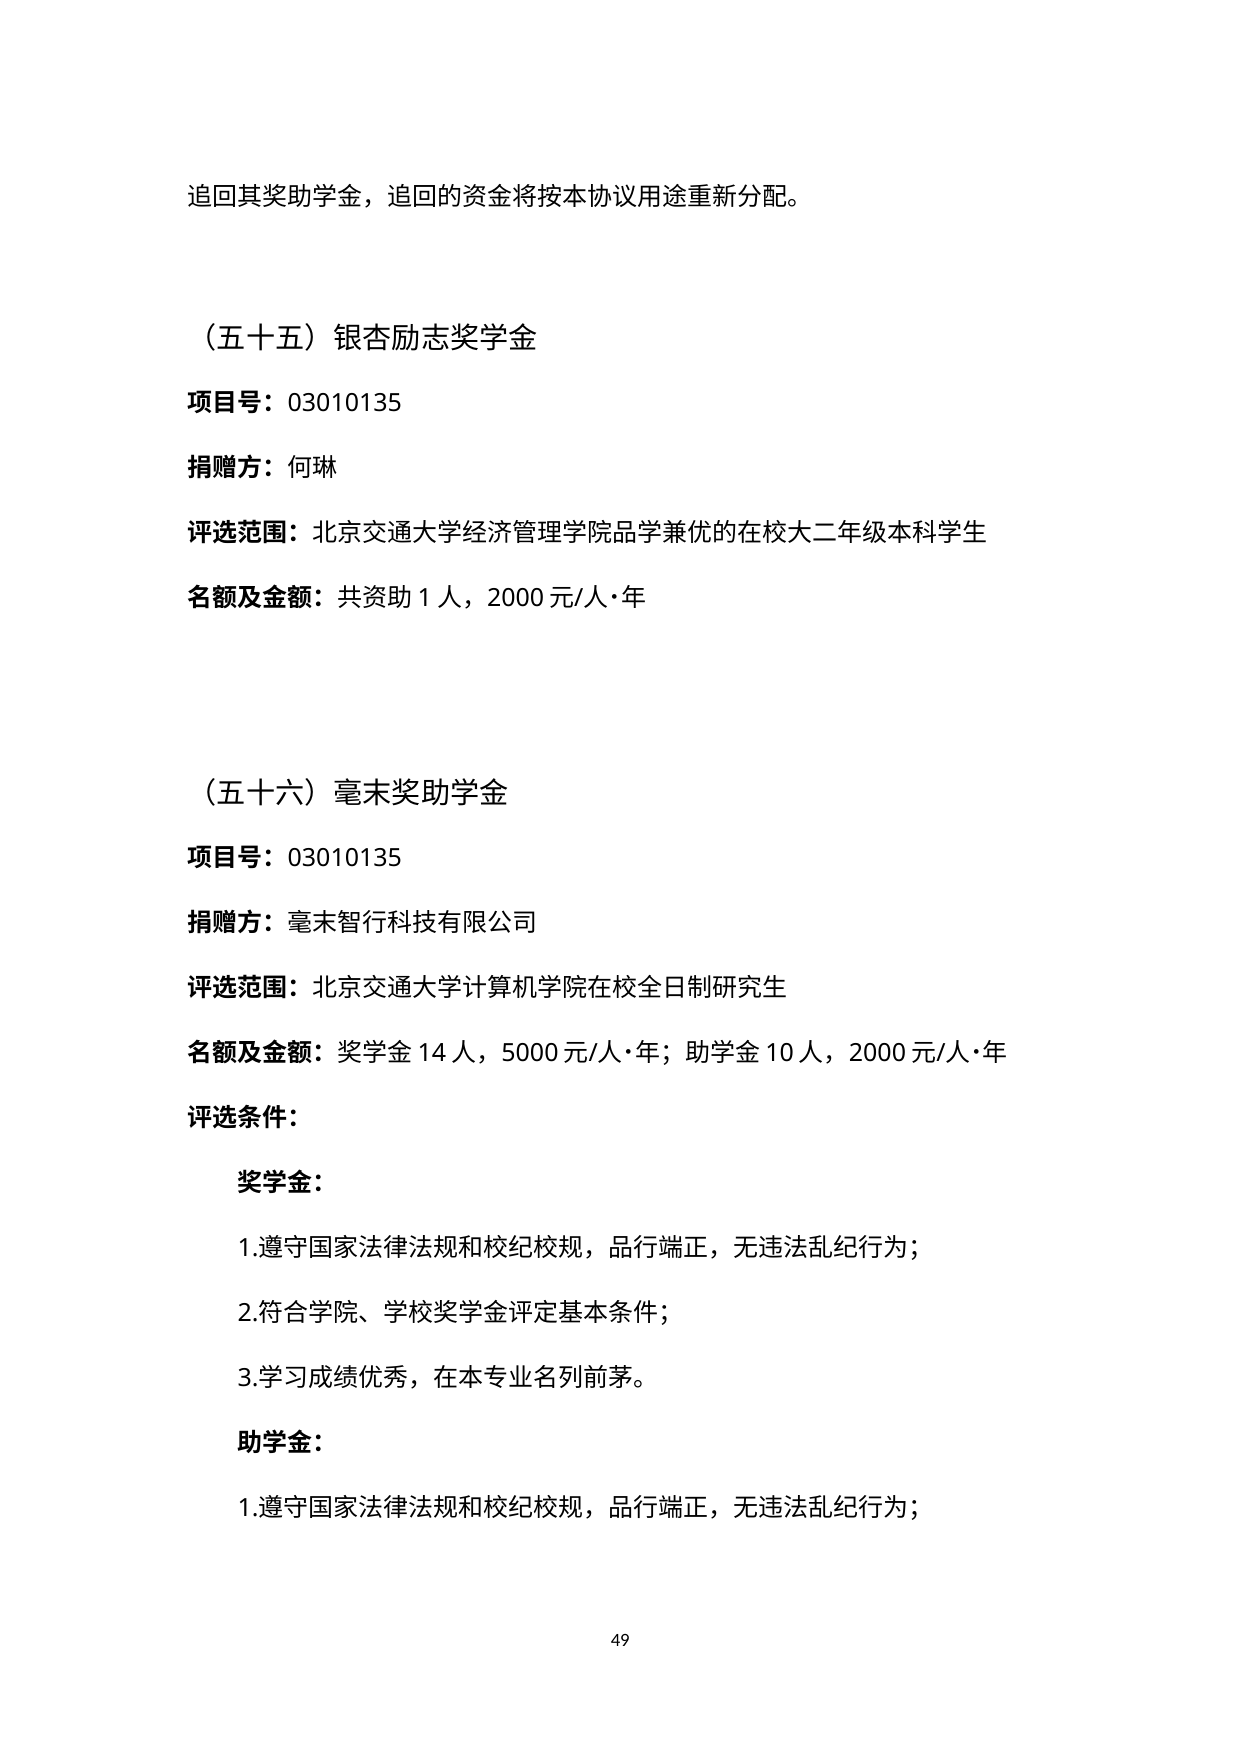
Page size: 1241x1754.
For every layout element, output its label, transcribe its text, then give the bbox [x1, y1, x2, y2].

text 项目号：03010135 [187, 823, 1053, 888]
subtitle 银杏励志奖学金 [187, 303, 1053, 368]
text 捐赠方：毫末智行科技有限公司 [187, 888, 1053, 953]
text 奖学金： [187, 1148, 1053, 1213]
text 项目号：03010135 [187, 368, 1053, 433]
text 名额及金额：奖学金14人，5000元/人˙年；助学金10人，2000元/人˙年 [187, 1018, 1053, 1083]
text 评选条件： [187, 1083, 1053, 1148]
text 助学金： [187, 1408, 1053, 1473]
text 评选范围：北京交通大学经济管理学院品学兼优的在校大二年级本科学生 [187, 498, 1053, 563]
text 1.遵守国家法律法规和校纪校规，品行端正，无违法乱纪行为； [187, 1213, 1053, 1278]
text 3.学习成绩优秀，在本专业名列前茅。 [187, 1343, 1053, 1408]
text 捐赠方：何琳 [187, 433, 1053, 498]
subtitle 毫末奖助学金 [187, 758, 1053, 823]
text 1.遵守国家法律法规和校纪校规，品行端正，无违法乱纪行为； [187, 1473, 1053, 1538]
text 评选范围：北京交通大学计算机学院在校全日制研究生 [187, 953, 1053, 1018]
text 2.符合学院、学校奖学金评定基本条件； [187, 1278, 1053, 1343]
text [187, 162, 1053, 216]
text 名额及金额：共资助1人，2000元/人˙年 [187, 563, 1053, 628]
